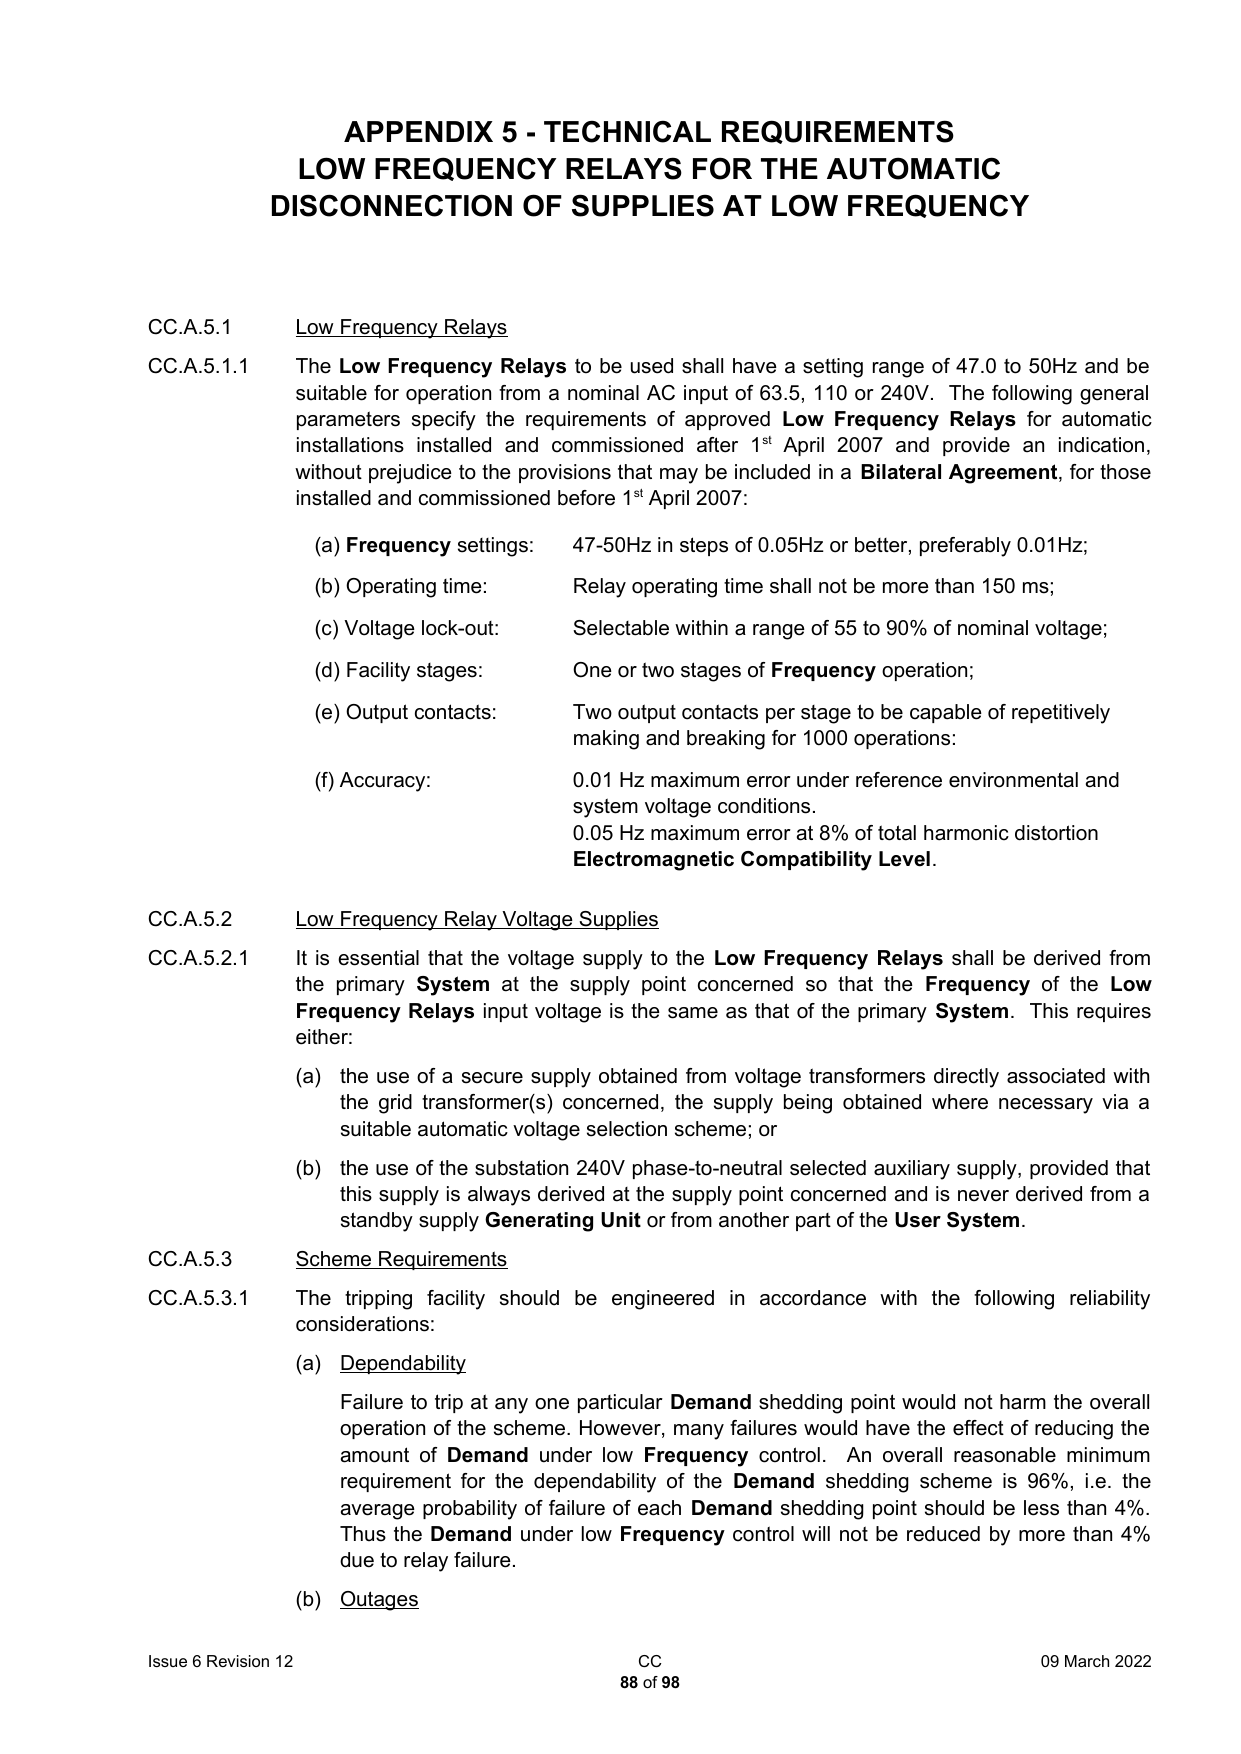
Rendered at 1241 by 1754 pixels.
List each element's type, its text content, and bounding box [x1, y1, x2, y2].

table_cell (e) Output contacts: [307, 692, 565, 760]
text (b) Outages [295, 1587, 1152, 1611]
table_header 47-50Hz in steps of 0.05Hz or better, preferably 0.01Hz; [565, 525, 1152, 566]
text (a) Dependability [295, 1351, 1152, 1375]
text CC.A.5.1.1 The Low Frequency Relays to be used shall have a setting range of 47.0 to 50Hz and be suitable for operation from a nominal AC input of 63.5, 110 or 240V. The following general parameters specify the requirements of approved Low Frequency Relays for automatic installations installed and commissioned after 1st April 2007 and provide an indication, without prejudice to the provisions that may be included in a Bilateral Agreement, for those installed and commissioned before 1st April 2007: [148, 354, 1152, 510]
text LOW FREQUENCY RELAYS FOR THE AUTOMATIC [148, 152, 1152, 185]
table_cell (b) Operating time: [307, 566, 565, 608]
text CC.A.5.2.1 It is essential that the voltage supply to the Low Frequency Relays shall be derived from the primary System at the supply point concerned so that the Frequency of the Low Frequency Relays input voltage is the same as that of the primary System. This requires either: [148, 946, 1152, 1049]
text (b) the use of the substation 240V phase-to-neutral selected auxiliary supply, provided that this supply is always derived at the supply point concerned and is never derived from a standby supply Generating Unit or from another part of the User System. [295, 1155, 1152, 1232]
text CC.A.5.3.1 The tripping facility should be engineered in accordance with the following reliability considerations: [148, 1286, 1152, 1336]
table_cell (d) Facility stages: [307, 650, 565, 692]
text DISCONNECTION OF SUPPLIES AT LOW FREQUENCY [148, 189, 1152, 222]
text Failure to trip at any one particular Demand shedding point would not harm the overall operation of the scheme. However, many failures would have the effect of reducing the amount of Demand under low Frequency control. An overall reasonable minimum requirement for the dependability of the Demand shedding scheme is 96%, i.e. the average probability of failure of each Demand shedding point should be less than 4%. Thus the Demand under low Frequency control will not be reduced by more than 4% due to relay failure. [295, 1390, 1152, 1572]
text CC.A.5.1 Low Frequency Relays [148, 315, 1152, 339]
text CC.A.5.3 Scheme Requirements [148, 1247, 1152, 1271]
table_header (a) Frequency settings: [307, 525, 565, 566]
table_cell Selectable within a range of 55 to 90% of nominal voltage; [565, 608, 1152, 650]
table_cell (f) Accuracy: [307, 760, 565, 881]
table_cell One or two stages of Frequency operation; [565, 650, 1152, 692]
text APPENDIX 5 - TECHNICAL REQUIREMENTS [148, 115, 1152, 148]
text CC.A.5.2 Low Frequency Relay Voltage Supplies [148, 907, 1152, 931]
table_cell (c) Voltage lock-out: [307, 608, 565, 650]
text (a) the use of a secure supply obtained from voltage transformers directly associated with the grid transformer(s) concerned, the supply being obtained where necessary via a suitable automatic voltage selection scheme; or [295, 1064, 1152, 1141]
table_cell Relay operating time shall not be more than 150 ms; [565, 566, 1152, 608]
table_cell 0.01 Hz maximum error under reference environmental and system voltage conditions. 0.05 Hz maximum error at 8% of total harmonic distortion Electromagnetic Compatibility Level. [565, 760, 1152, 881]
table_cell Two output contacts per stage to be capable of repetitively making and breaking for 1000 operations: [565, 692, 1152, 760]
